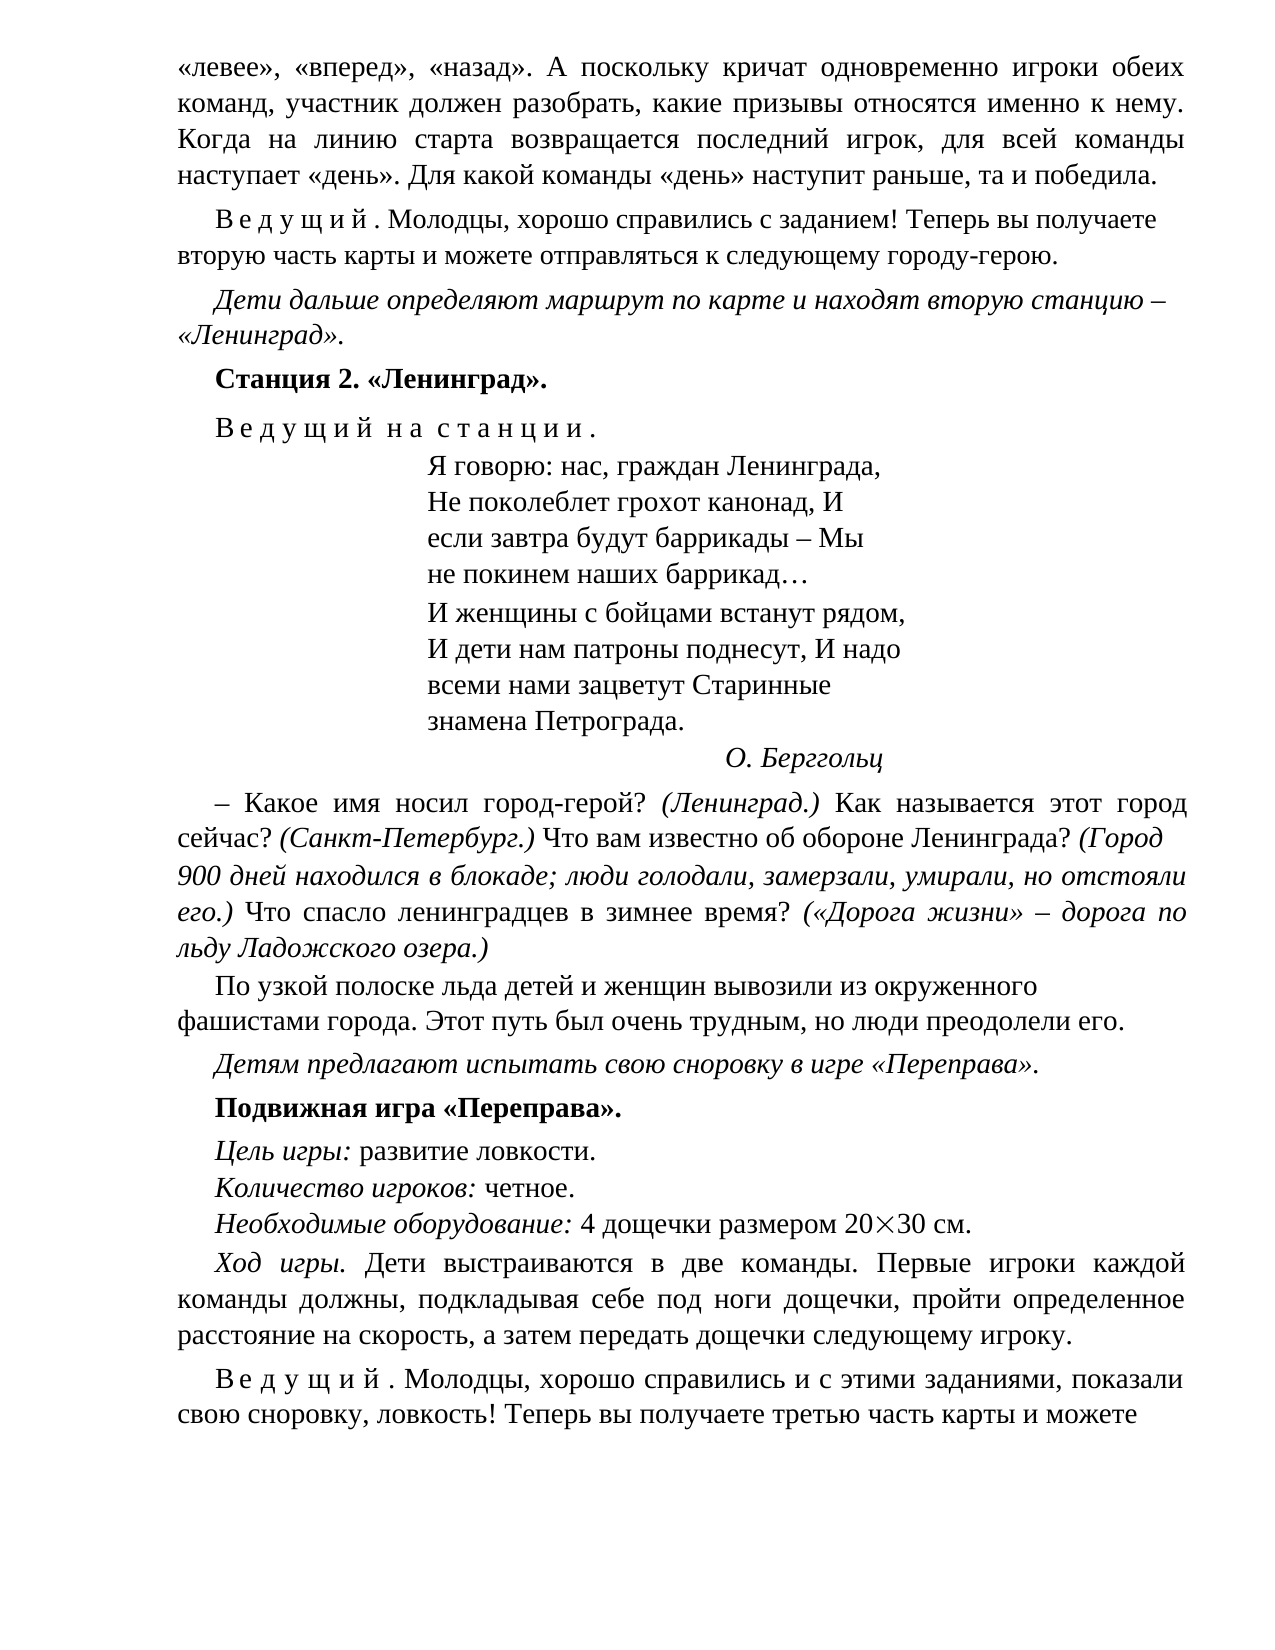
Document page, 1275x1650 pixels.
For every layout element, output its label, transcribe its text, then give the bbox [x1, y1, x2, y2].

text Детям предлагают испытать свою сноровку в игре «Переправа». [214, 1047, 1187, 1080]
text По узкой полоске льда детей и женщин вывозили из окруженного фашистами города. Этот путь был очень трудным, но люди преодолели его. [177, 968, 1185, 1037]
text «левее», «вперед», «назад». А поскольку кричат одновременно игроки обеих команд, участник должен разобрать, какие призывы относятся именно к нему. Когда на линию старта возвращается последний игрок, для всей команды наступает «день». Для какой команды «день» наступит раньше, та и победила. [177, 49, 1185, 191]
text Станция 2. «Ленинград». [214, 361, 1187, 394]
text 900 дней находился в блокаде; люди голодали, замерзали, умирали, но отстояли его.) Что спасло ленинградцев в зимнее время? («Дорога жизни» – дорога по льду Ладожского озера.) [177, 858, 1187, 963]
list е д у щ и й . Молодцы, хорошо справились и с этими заданиями, показали свою сноровку, ловкость! Теперь вы получаете третью часть карты и можете [177, 1361, 1185, 1430]
list е д у щ и й н а с т а н ц и и . [215, 410, 1187, 443]
text Цель игры: развитие ловкости. [214, 1133, 1187, 1166]
text О. Берггольц [725, 740, 1187, 774]
text Необходимые оборудование: 4 дощечки размером 2030 см. [214, 1207, 1187, 1240]
text Количество игроков: четное. [214, 1170, 1187, 1203]
text Подвижная игра «Переправа». [214, 1090, 1187, 1124]
list е д у щ и й . Молодцы, хорошо справились с заданием! Теперь вы получаете вторую часть карты и можете отправляться к следующему городу-герою. [177, 202, 1185, 271]
text – Какое имя носил город-герой? (Ленинград.) Как называется этот город сейчас? (Санкт-Петербург.) Что вам известно об обороне Ленинграда? (Город [177, 785, 1187, 854]
list говорю: нас, граждан Ленинграда, Не поколеблет грохот канонад, И если завтра будут баррикады – Мы не покинем наших баррикад… [427, 448, 881, 590]
text И женщины с бойцами встанут рядом, И дети нам патроны поднесут, И надо всеми нами зацветут Старинные знамена Петрограда. [427, 595, 906, 737]
text Ход игры. Дети выстраиваются в две команды. Первые игроки каждой команды должны, подкладывая себе под ноги дощечки, пройти определенное расстояние на скорость, а затем передать дощечки следующему игроку. [177, 1245, 1185, 1351]
text Дети дальше определяют маршрут по карте и находят вторую станцию – «Ленинград». [177, 282, 1187, 351]
